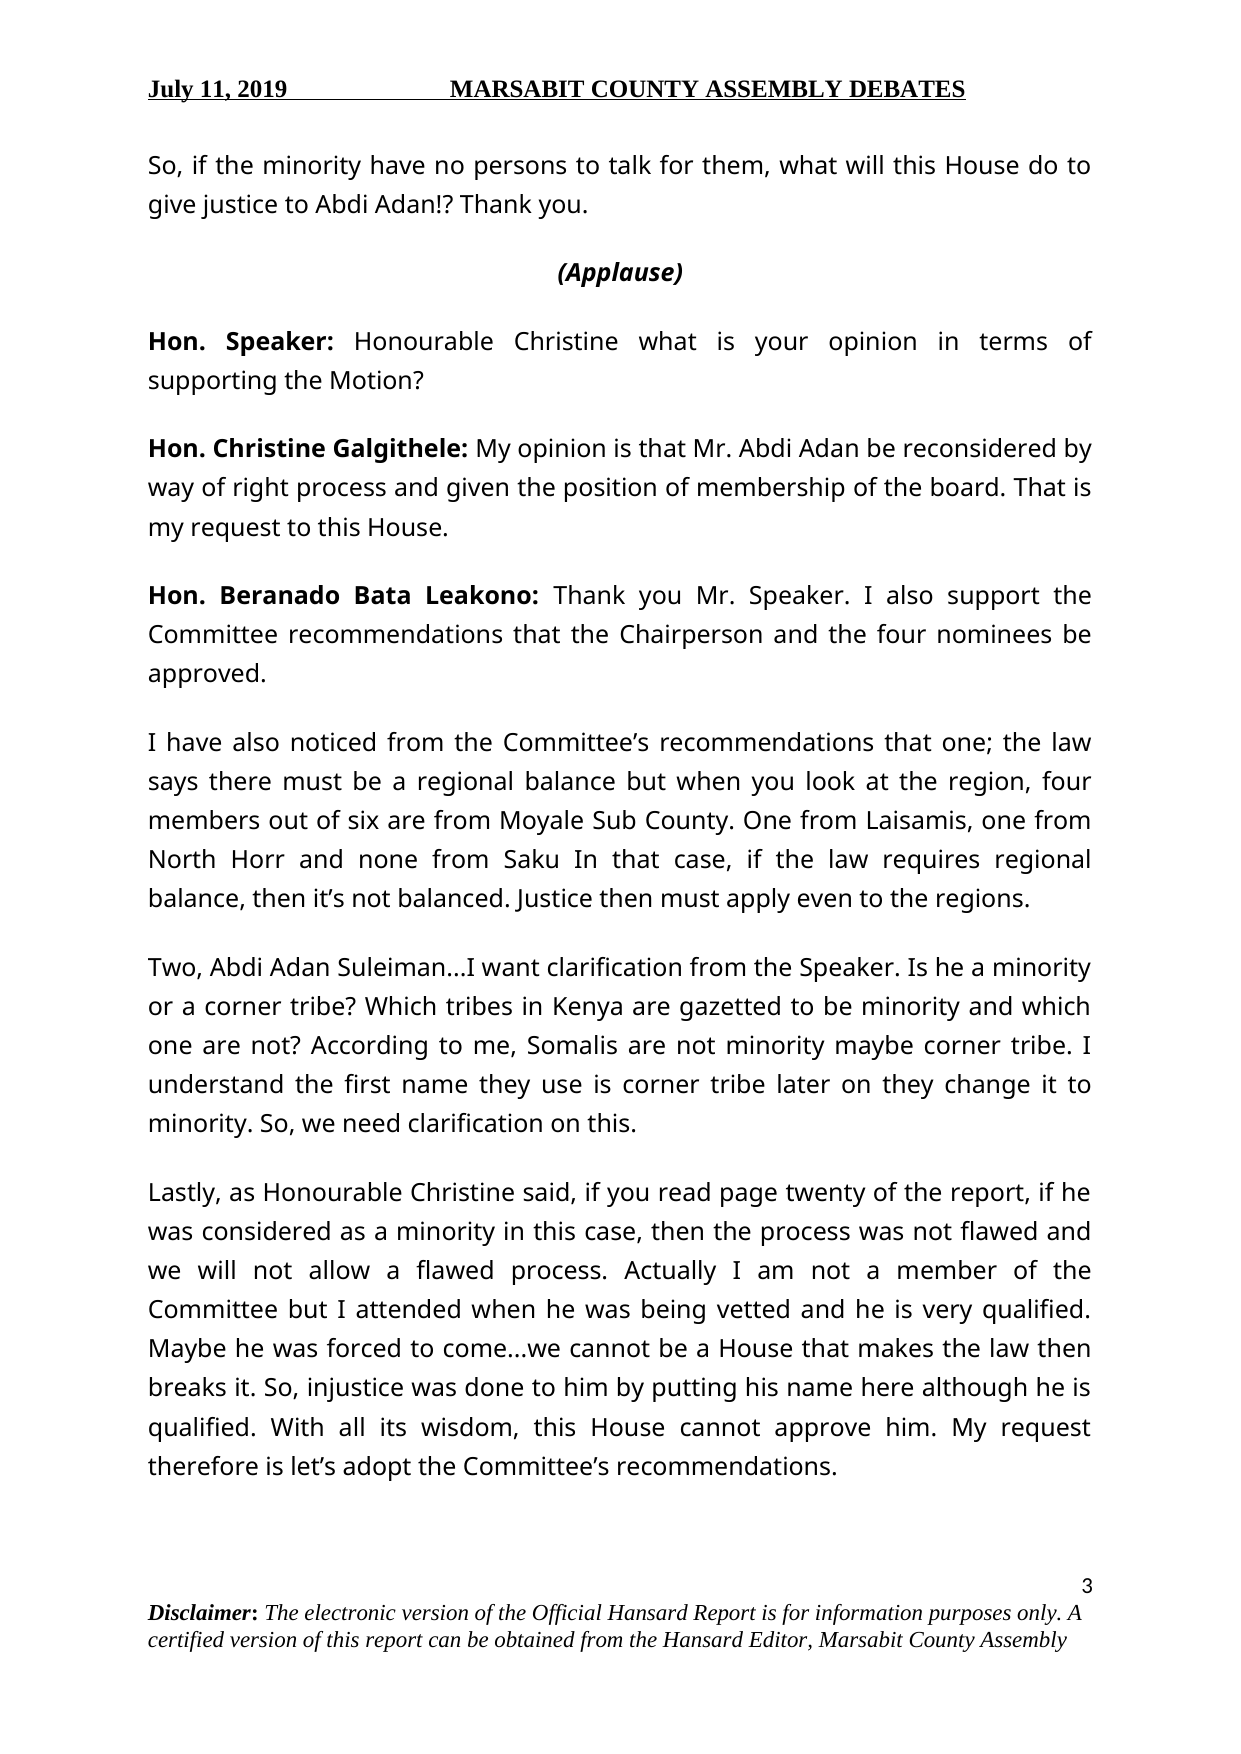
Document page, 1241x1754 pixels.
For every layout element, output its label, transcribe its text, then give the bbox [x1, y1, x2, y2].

text (Applause) [148, 255, 1093, 289]
text Hon. Christine Galgithele: My opinion is that Mr. Abdi Adan be reconsidered by way of right process and given the position of membership of the board. That is my request to this House. [148, 431, 1093, 543]
text Two, Abdi Adan Suleiman...I want clarification from the Speaker. Is he a minority or a corner tribe? Which tribes in Kenya are gazetted to be minority and which one are not? According to me, Somalis are not minority maybe corner tribe. I understand the first name they use is corner tribe later on they change it to minority. So, we need clarification on this. [148, 949, 1093, 1140]
text Hon. Beranado Bata Leakono: Thank you Mr. Speaker. I also support the Committee recommendations that the Chairperson and the four nominees be approved. [148, 578, 1093, 690]
text Hon. Speaker: Honourable Christine what is your opinion in terms of supporting the Motion? [148, 323, 1093, 397]
text I have also noticed from the Committee’s recommendations that one; the law says there must be a regional balance but when you look at the region, four members out of six are from Moyale Sub County. One from Laisamis, one from North Horr and none from Saku In that case, if the law requires regional balance, then it’s not balanced. Justice then must apply even to the regions. [148, 724, 1093, 915]
text Lastly, as Honourable Christine said, if you read page twenty of the report, if he was considered as a minority in this case, then the process was not flawed and we will not allow a flawed process. Actually I am not a member of the Committee but I attended when he was being vetted and he is very qualified. Maybe he was forced to come...we cannot be a House that makes the law then breaks it. So, injustice was done to him by putting his name here although he is qualified. With all its wisdom, this House cannot approve him. My request therefore is let’s adopt the Committee’s recommendations. [148, 1174, 1093, 1482]
text So, if the minority have no persons to talk for them, what will this House do to give justice to Abdi Adan!? Thank you. [148, 148, 1093, 221]
